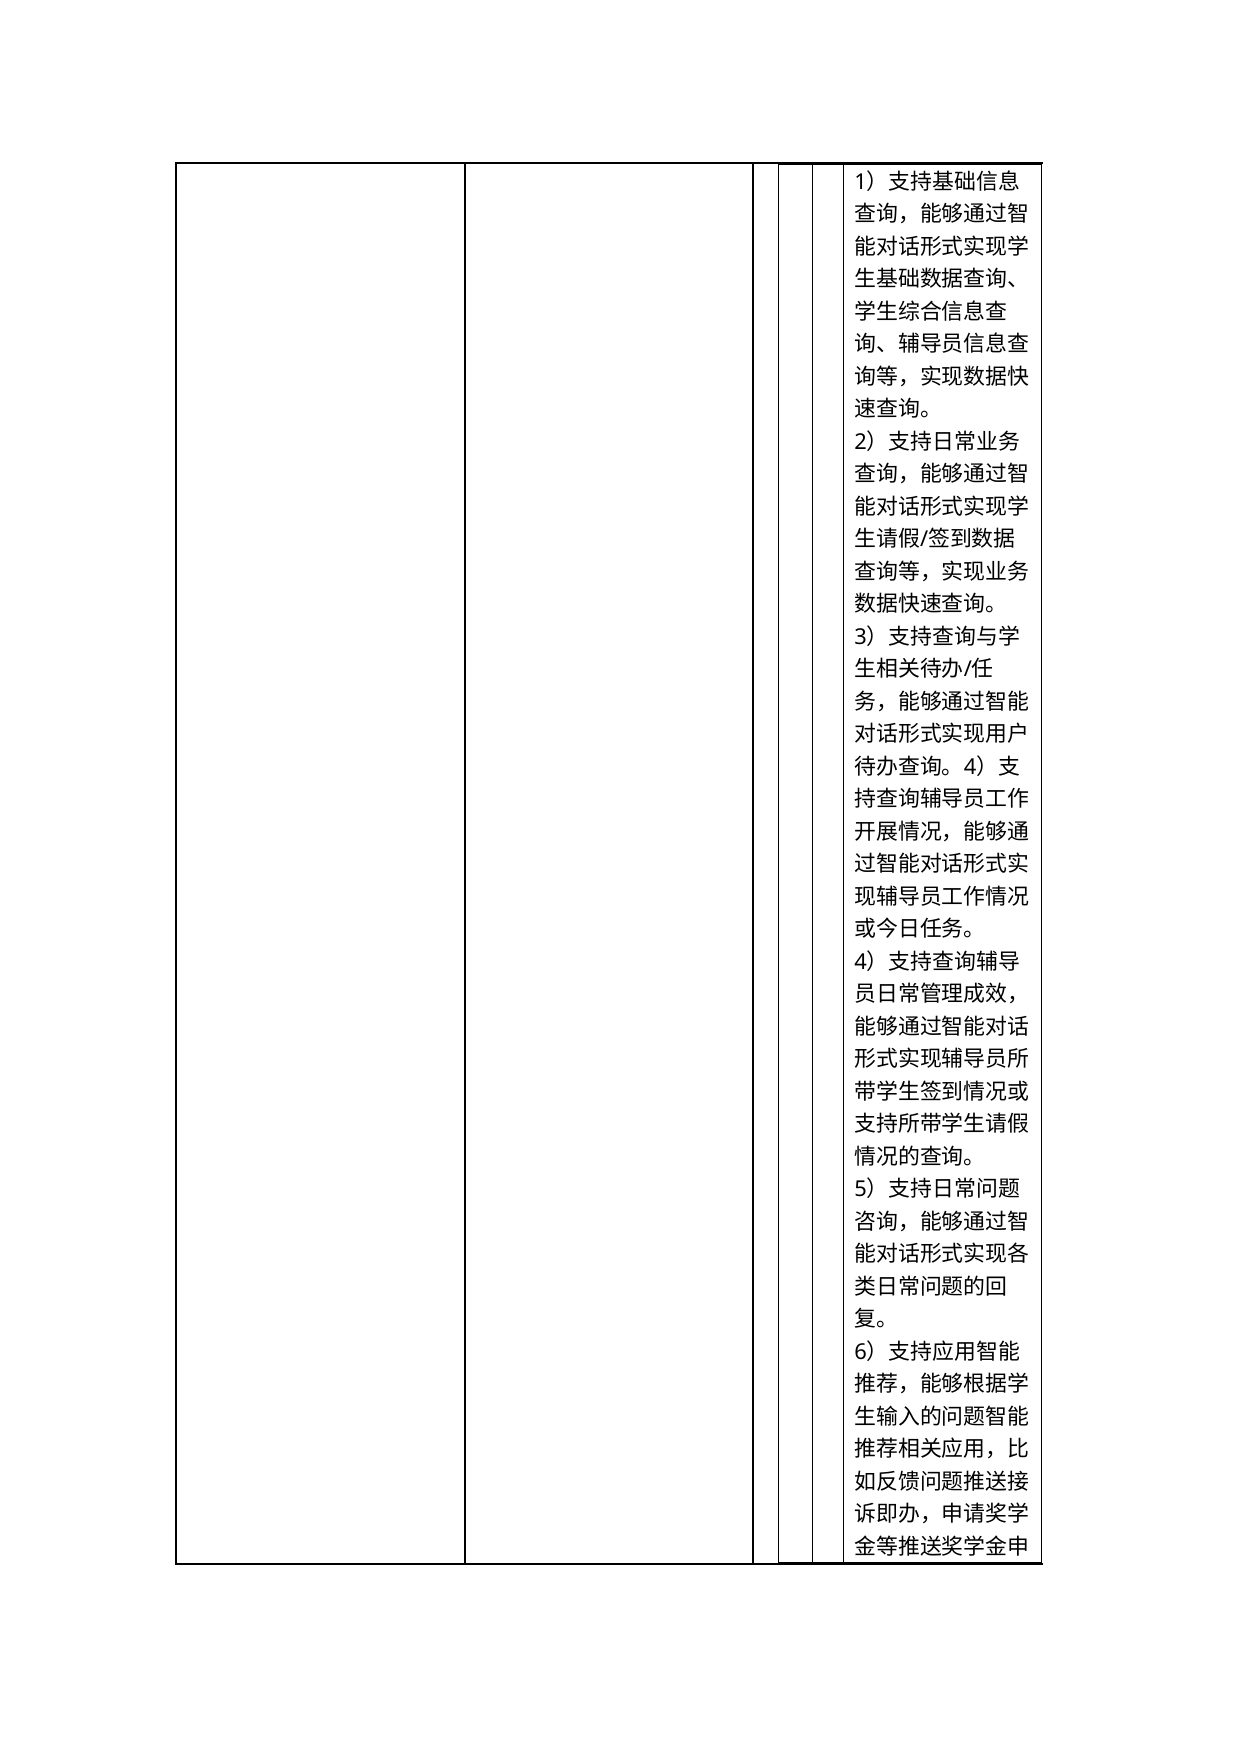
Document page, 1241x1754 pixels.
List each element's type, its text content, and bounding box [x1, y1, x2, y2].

table_cell [466, 164, 752, 1563]
table_cell 1 [177, 164, 464, 1563]
table_cell [779, 165, 812, 1562]
table_cell [754, 164, 778, 1563]
table_cell [844, 165, 1041, 1562]
table_cell [813, 165, 843, 1562]
